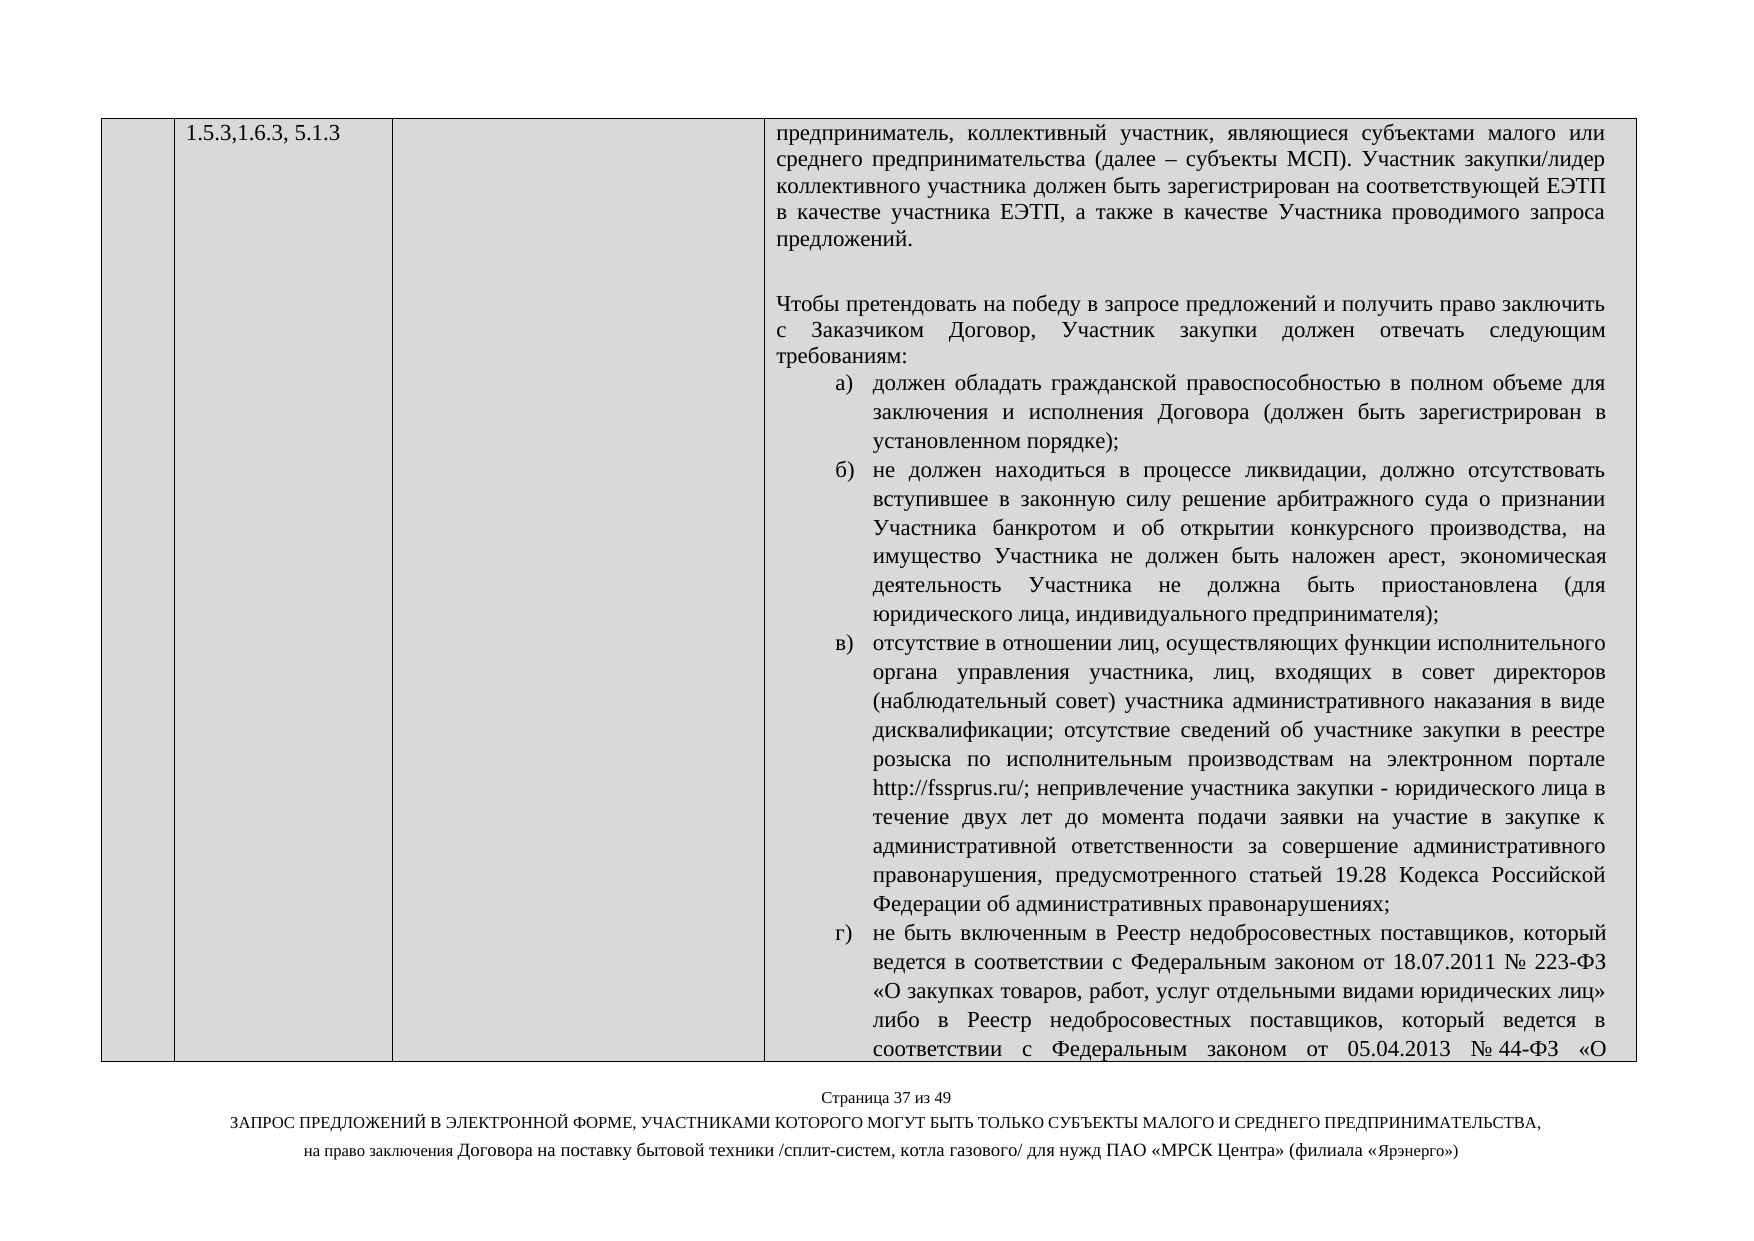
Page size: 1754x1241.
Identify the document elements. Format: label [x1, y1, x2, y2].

table_cell [765, 119, 1636, 1061]
table_cell [102, 119, 174, 1061]
table_cell [393, 119, 764, 1061]
table_cell [175, 119, 392, 1061]
